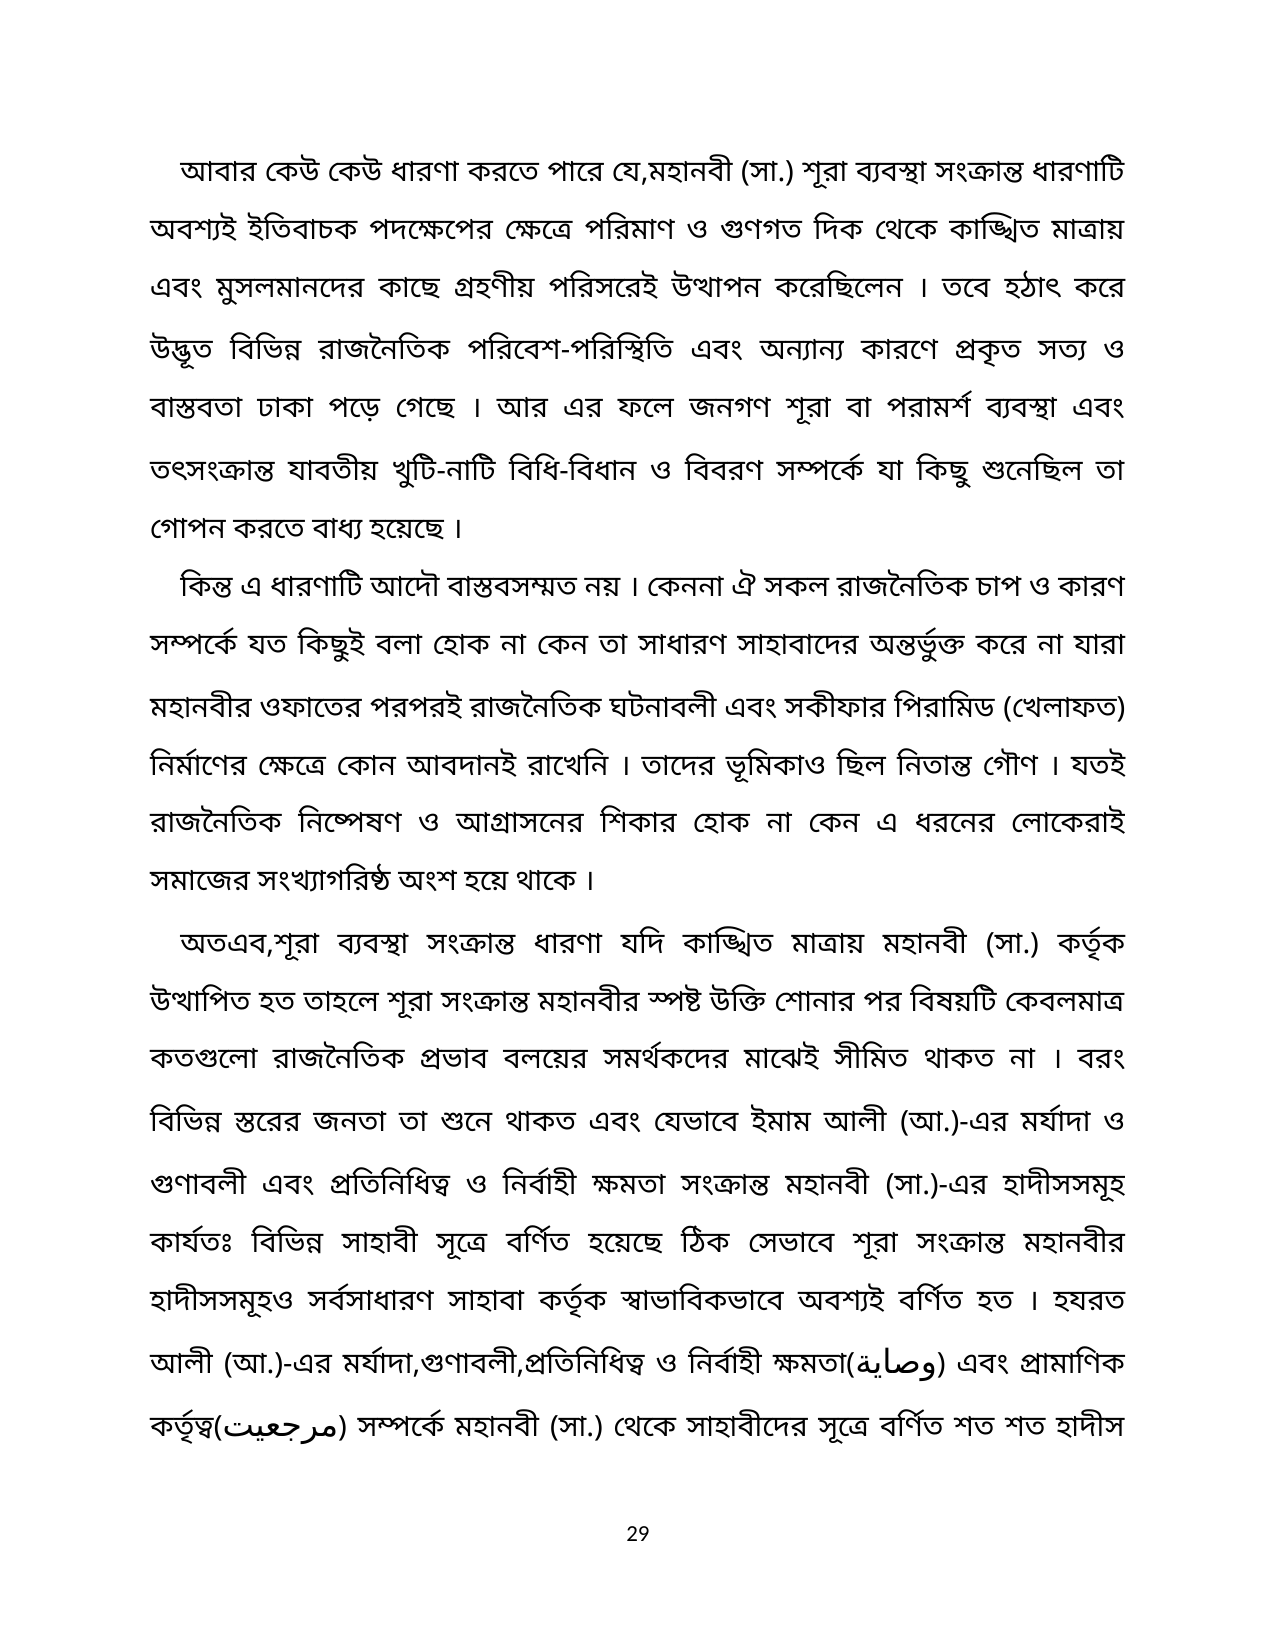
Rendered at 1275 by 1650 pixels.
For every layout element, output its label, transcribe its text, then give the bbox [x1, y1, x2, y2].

text আবার কেউ কেউ ধারণা করতে পারে যে,মহানবী (সা.) শূরা ব্যবস্থা সংক্রান্ত ধারণাটি অবশ্যই ইতিবাচক পদক্ষেপের ক্ষেত্রে পরিমাণ ও গুণগত দিক থেকে কাঙ্খিত মাত্রায় এবং মুসলমানদের কাছে গ্রহণীয় পরিসরেই উত্থাপন করেছিলেন । তবে হঠাৎ করে উদ্ভূত বিভিন্ন রাজনৈতিক পরিবেশ-পরিস্থিতি এবং অন্যান্য কারণে প্রকৃত সত্য ও বাস্তবতা ঢাকা পড়ে গেছে । আর এর ফলে জনগণ শূরা বা পরামর্শ ব্যবস্থা এবং তৎসংক্রান্ত যাবতীয় খুটি-নাটি বিধি-বিধান ও বিবরণ সম্পর্কে যা কিছু শুনেছিল তা গোপন করতে বাধ্য হয়েছে । [150, 150, 1125, 550]
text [150, 922, 1125, 1448]
text কিন্ত এ ধারণাটি আদৌ বাস্তবসম্মত নয় । কেননা ঐ সকল রাজনৈতিক চাপ ও কারণ সম্পর্কে যত কিছুই বলা হোক না কেন তা সাধারণ সাহাবাদের অন্তর্ভুক্ত করে না যারা মহানবীর ওফাতের পরপরই রাজনৈতিক ঘটনাবলী এবং সকীফার পিরামিড (খেলাফত) নির্মাণের ক্ষেত্রে কোন আবদানই রাখেনি । তাদের ভূমিকাও ছিল নিতান্ত গৌণ । যতই রাজনৈতিক নিষ্পেষণ ও আগ্রাসনের শিকার হোক না কেন এ ধরনের লোকেরাই সমাজের সংখ্যাগরিষ্ঠ অংশ হয়ে থাকে । [150, 569, 1125, 903]
